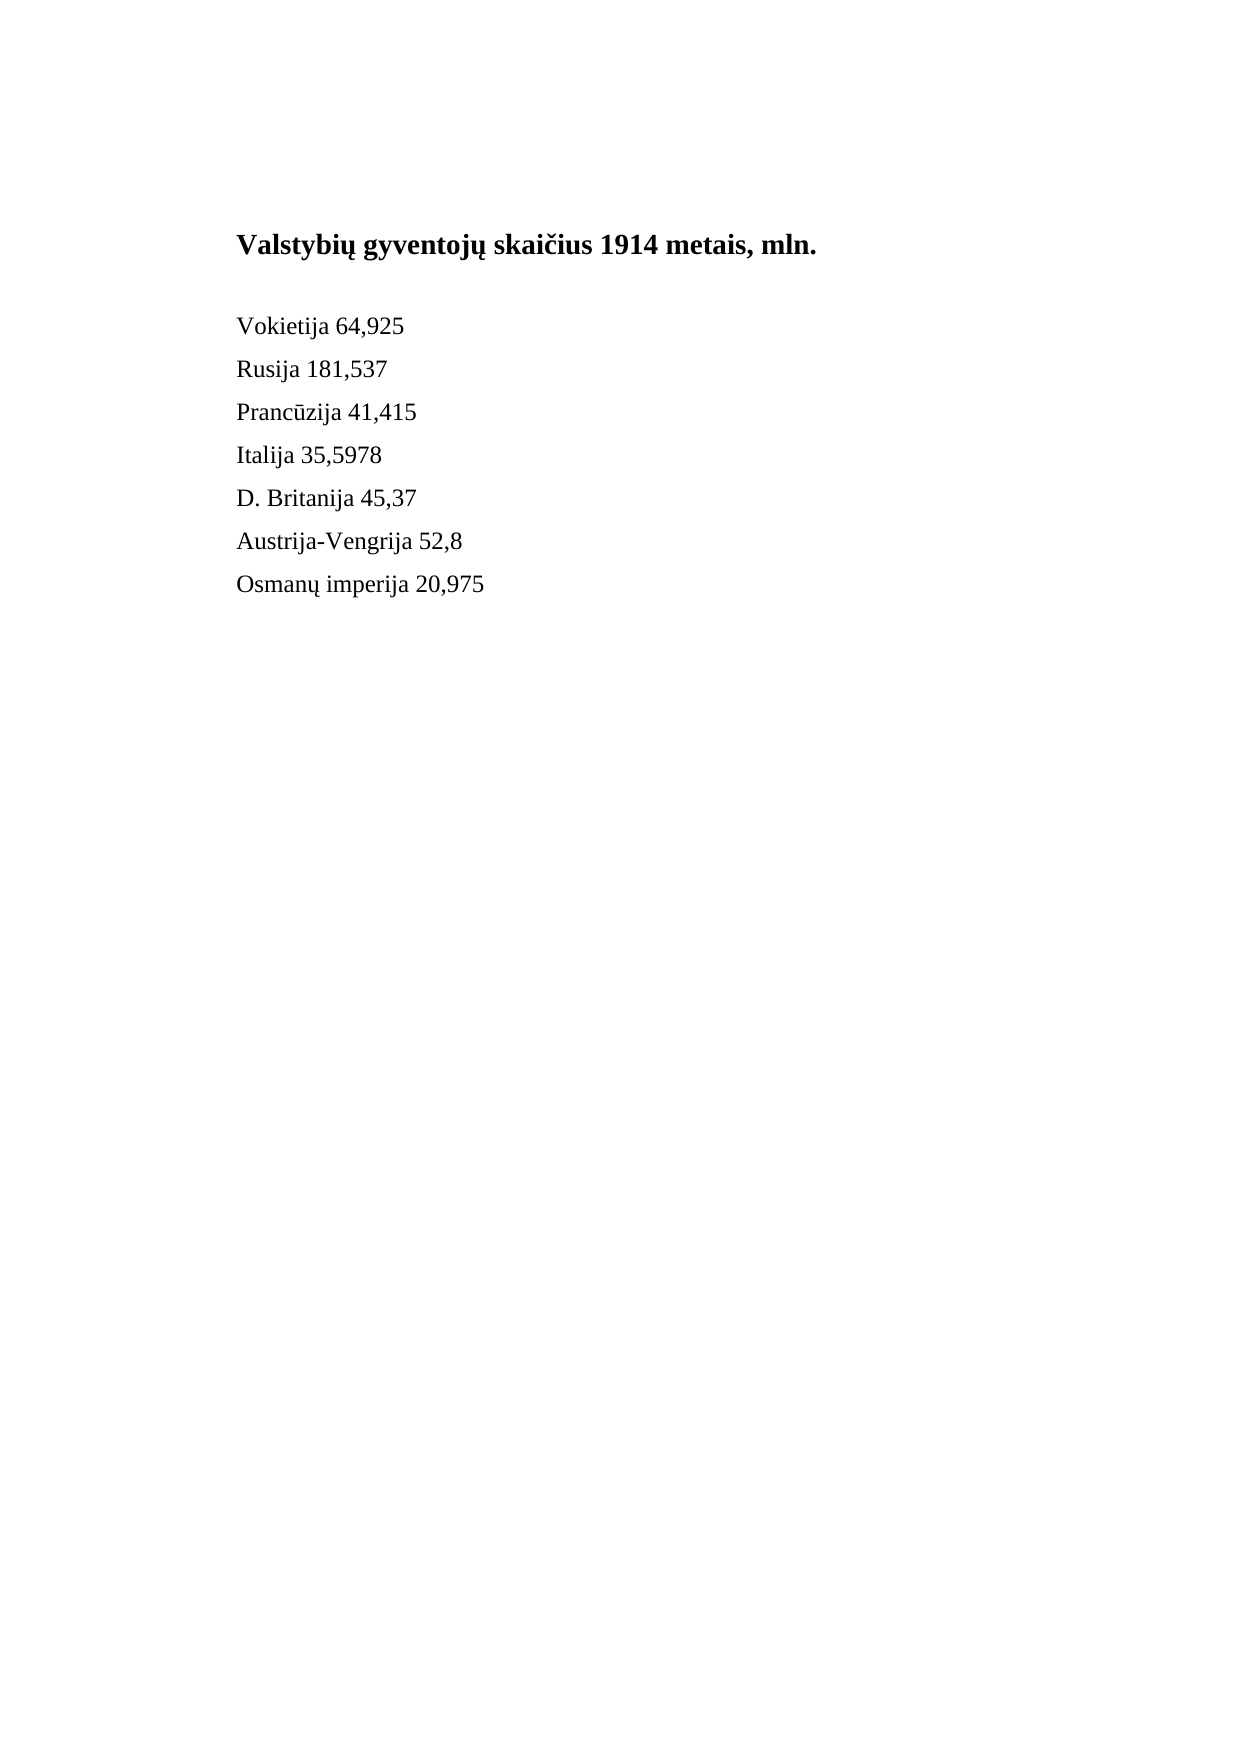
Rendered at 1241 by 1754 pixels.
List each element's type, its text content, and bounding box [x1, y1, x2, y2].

text Rusija 181,537 [177, 354, 1181, 383]
text Prancūzija 41,415 [177, 397, 1181, 426]
text Austrija-Vengrija 52,8 [177, 526, 1181, 555]
text Vokietija 64,925 [177, 311, 1181, 339]
text D. Britanija 45,37 [177, 483, 1181, 512]
text Osmanų imperija 20,975 [177, 569, 1181, 598]
subtitle Valstybių gyventojų skaičius 1914 metais, mln. [177, 227, 1181, 261]
text Italija 35,5978 [177, 440, 1181, 469]
